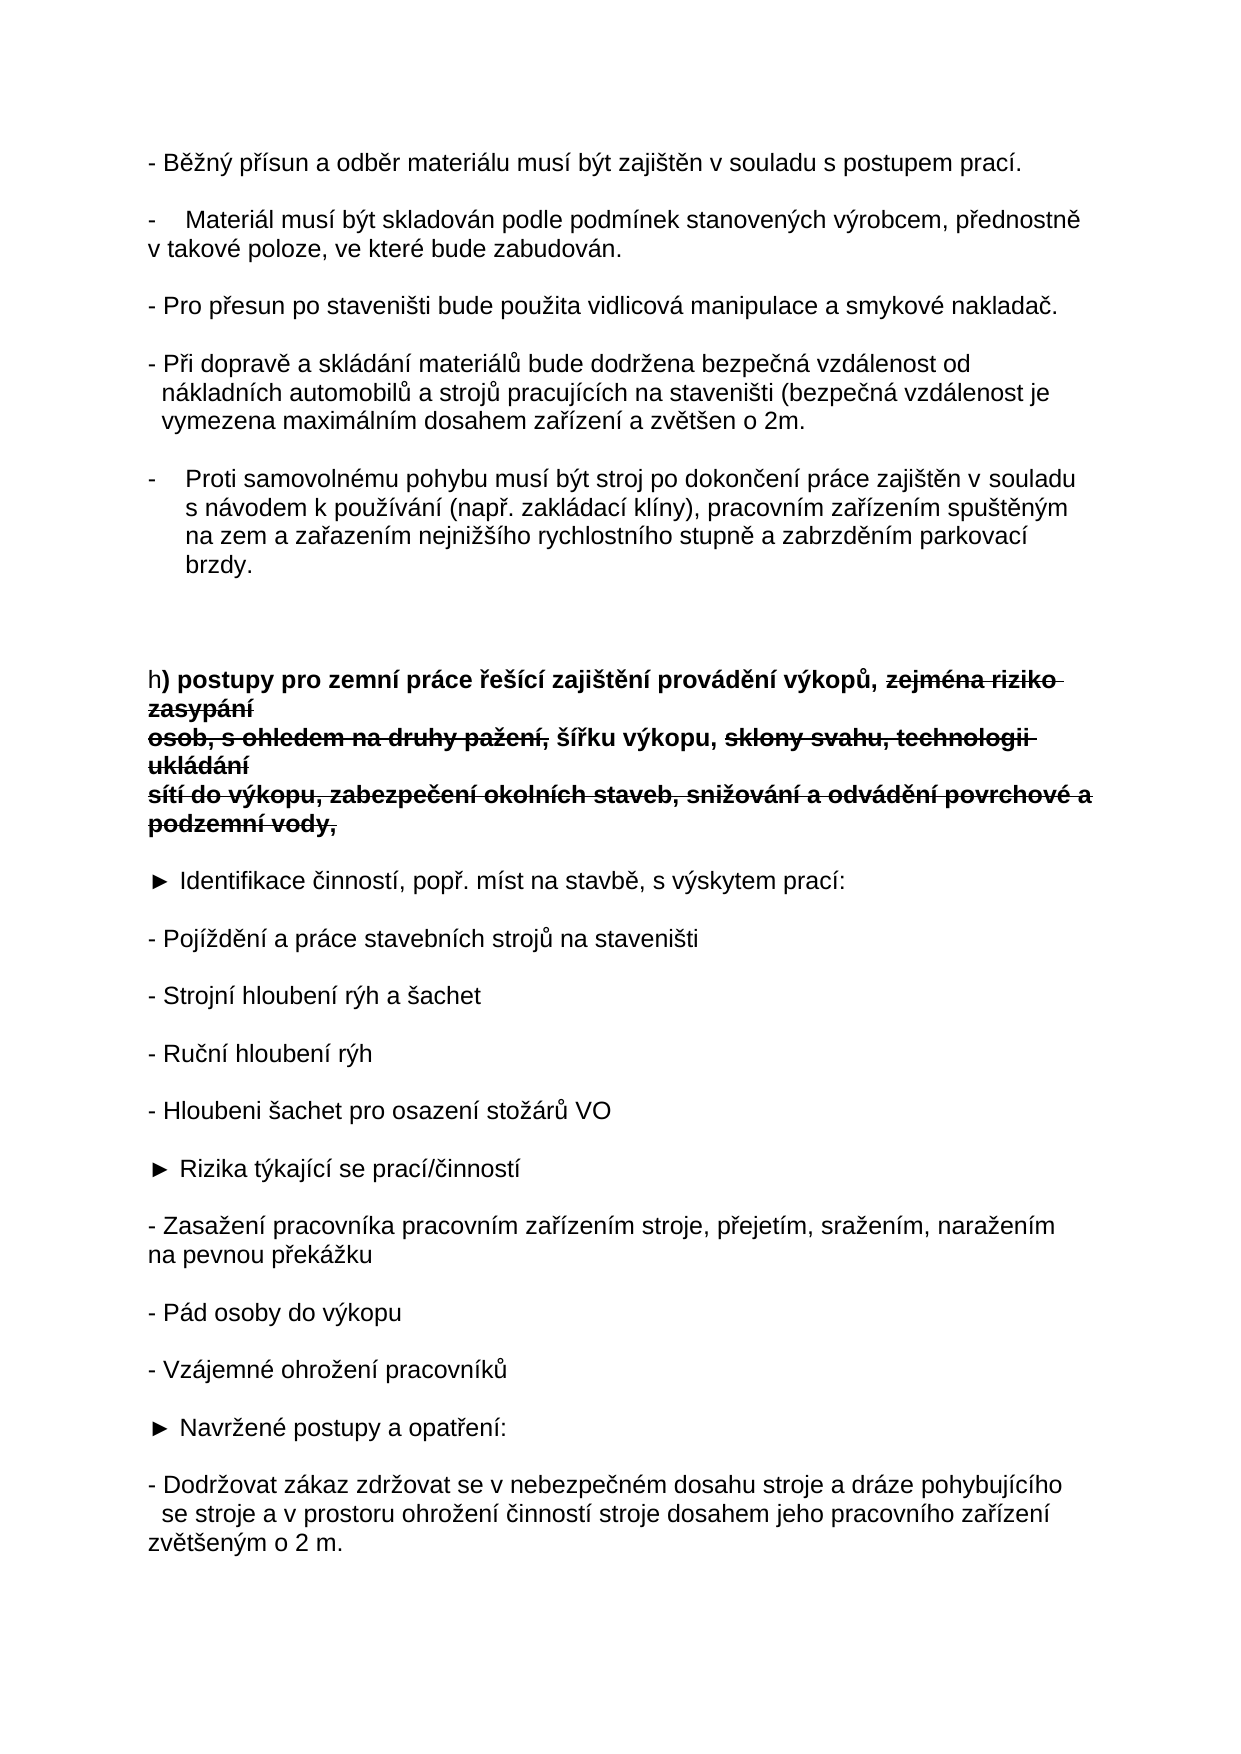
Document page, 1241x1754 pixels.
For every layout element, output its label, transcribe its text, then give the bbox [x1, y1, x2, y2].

text sítí do výkopu, zabezpečení okolních staveb, snižování a odvádění povrchové a [148, 780, 1093, 796]
text v takové poloze, ve které bude zabudován. [148, 234, 1093, 263]
text - Při dopravě a skládání materiálů bude dodržena bezpečná vzdálenost od [148, 349, 1093, 378]
text - Zasažení pracovníka pracovním zařízením stroje, přejetím, sražením, naražením [148, 1211, 1093, 1240]
text - Pád osoby do výkopu [148, 1298, 1093, 1326]
text - Dodržovat zákaz zdržovat se v nebezpečném dosahu stroje a dráze pohybujícího [148, 1470, 1093, 1499]
text se stroje a v prostoru ohrožení činností stroje dosahem jeho pracovního zařízení zvětšeným o 2 m. [148, 1499, 1093, 1556]
text na pevnou překážku [148, 1240, 1093, 1269]
text - Hloubeni šachet pro osazení stožárů VO [148, 1096, 1093, 1125]
text - Běžný přísun a odběr materiálu musí být zajištěn v souladu s postupem prací. [148, 148, 1093, 176]
text podzemní vody, [148, 809, 1093, 838]
text vymezena maximálním dosahem zařízení a zvětšen o 2m. [148, 406, 1093, 435]
text - Ruční hloubení rýh [148, 1039, 1093, 1068]
text ► Identifikace činností, popř. míst na stavbě, s výskytem prací: [148, 866, 1093, 895]
list Proti samovolnému pohybu musí být stroj po dokončení práce zajištěn v souladu s návodem k používání (např. zakládací klíny), pracovním zařízením spuštěným na zem a zařazením nejnižšího rychlostního stupně a zabrzděním parkovací brzdy. [148, 464, 1093, 579]
text h) postupy pro zemní práce řešící zajištění provádění výkopů, zejména riziko zasypání [148, 665, 1093, 723]
text osob, s ohledem na druhy pažení, šířku výkopu, sklony svahu, technologii ukládání [148, 723, 1093, 780]
text ► Rizika týkající se prací/činností [148, 1154, 1093, 1183]
text - Pro přesun po staveništi bude použita vidlicová manipulace a smykové nakladač. [148, 291, 1093, 320]
text nákladních automobilů a strojů pracujících na staveništi (bezpečná vzdálenost je [148, 378, 1093, 406]
text - Vzájemné ohrožení pracovníků [148, 1355, 1093, 1384]
text - Pojíždění a práce stavebních strojů na staveništi [148, 924, 1093, 953]
list Materiál musí být skladován podle podmínek stanovených výrobcem, přednostně [148, 205, 1093, 234]
text ► Navržené postupy a opatření: [148, 1413, 1093, 1441]
text - Strojní hloubení rýh a šachet [148, 981, 1093, 1010]
